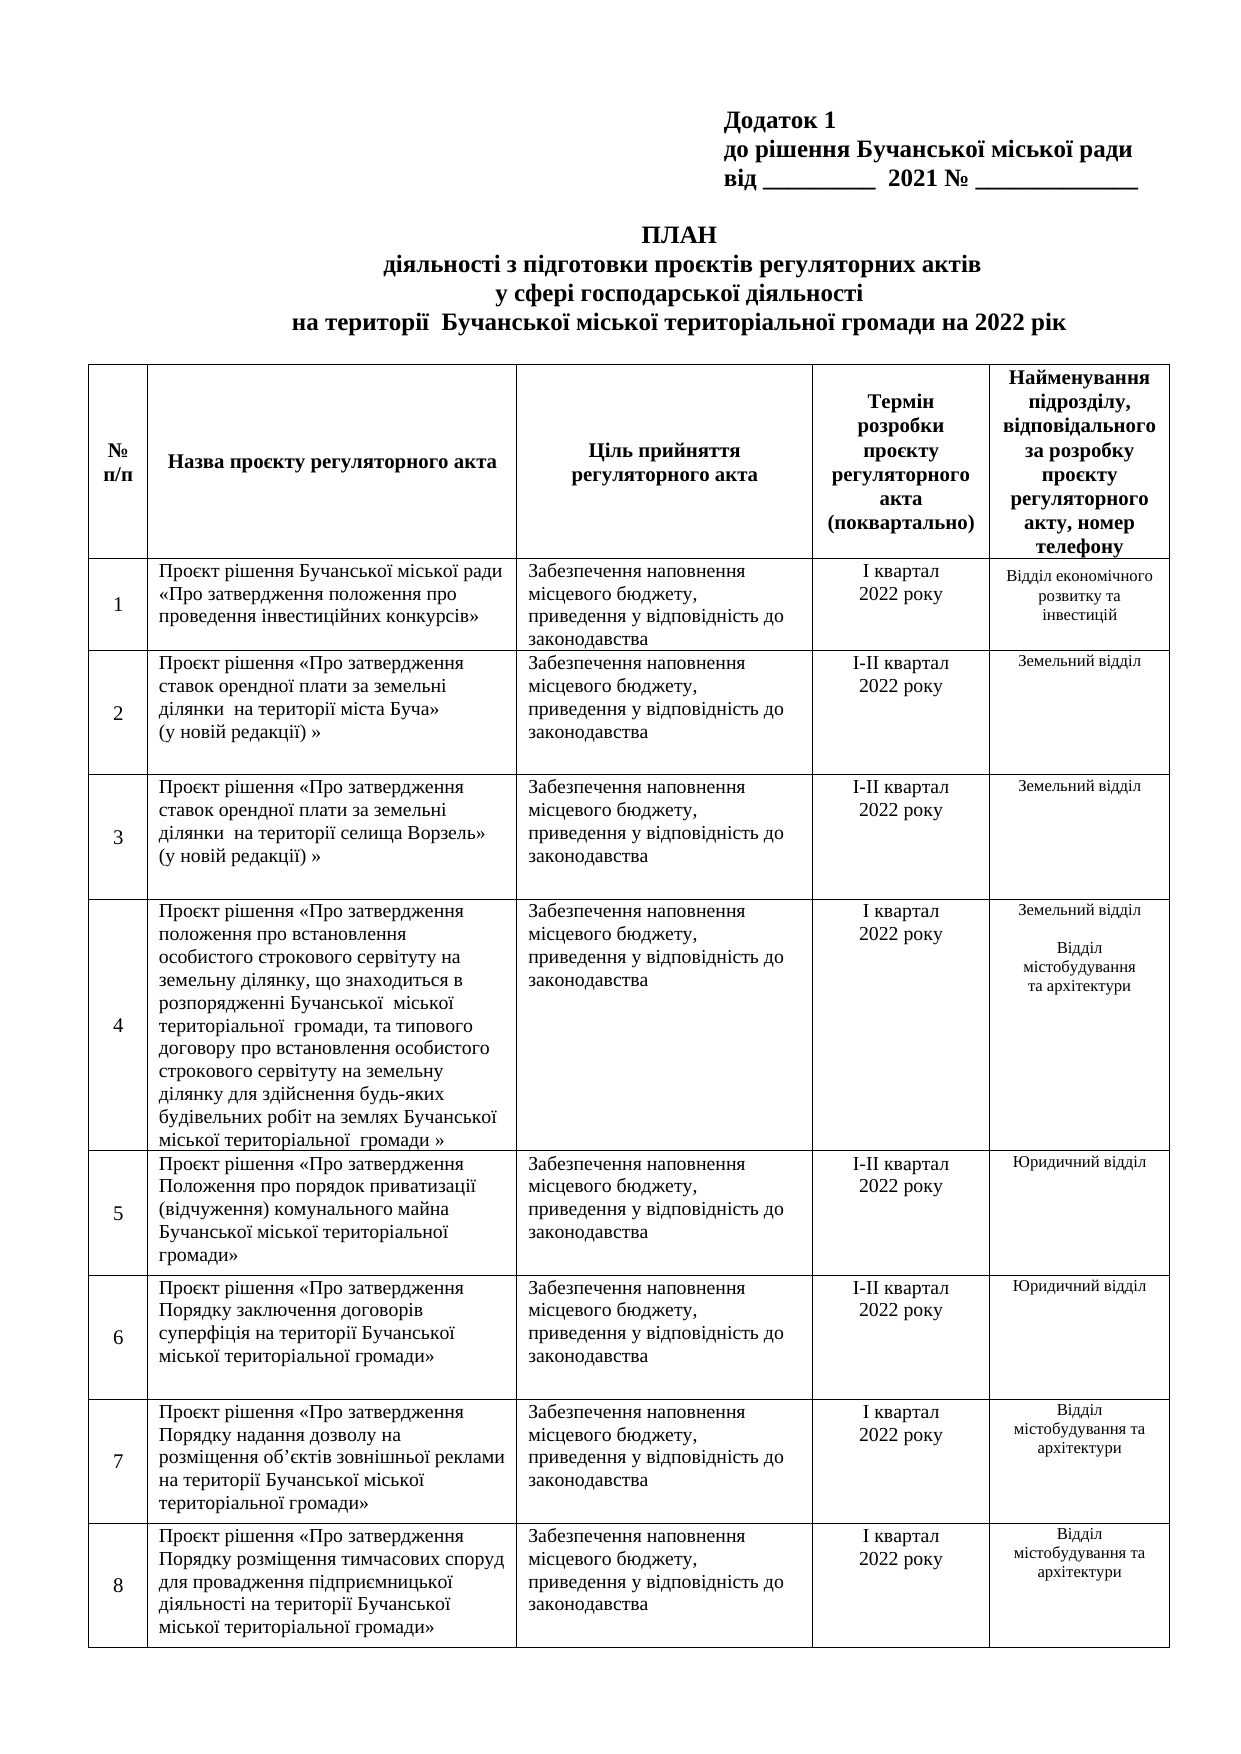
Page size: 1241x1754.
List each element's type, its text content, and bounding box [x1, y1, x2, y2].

table_cell І-ІІ квартал 2022 року [813, 1151, 989, 1274]
table_cell 3 [89, 775, 147, 898]
table_cell Проєкт рішення «Про затвердження Порядку заключення договорів суперфіція на території Бучанської міської територіальної громади» [148, 1276, 516, 1399]
text Додаток 1 [177, 106, 1181, 134]
table_cell Земельний відділ [990, 775, 1169, 898]
table_cell І-ІІ квартал 2022 року [813, 775, 989, 898]
table_cell І-ІІ квартал 2022 року [813, 1276, 989, 1399]
table_cell Забезпечення наповнення місцевого бюджету, приведення у відповідність до законодавства [517, 775, 812, 898]
table_cell 7 [89, 1400, 147, 1523]
table_cell Проєкт рішення «Про затвердження ставок орендної плати за земельні ділянки на території міста Буча» (у новій редакції) » [148, 651, 516, 774]
table_cell Забезпечення наповнення місцевого бюджету, приведення у відповідність до законодавства [517, 651, 812, 774]
table_cell Проєкт рішення «Про затвердження Положення про порядок приватизації (відчуження) комунального майна Бучанської міської територіальної громади» [148, 1151, 516, 1274]
table_header Назва проєкту регуляторного акта [148, 365, 516, 558]
table_cell Відділ містобудування та архітектури [990, 1400, 1169, 1523]
table_header Термін розробки проєкту регуляторного акта (поквартально) [813, 365, 989, 558]
table_cell Забезпечення наповнення місцевого бюджету, приведення у відповідність до законодавства [517, 559, 812, 650]
table_cell Проєкт рішення «Про затвердження Порядку розміщення тимчасових споруд для провадження підприємницької діяльності на території Бучанської міської територіальної громади» [148, 1524, 516, 1647]
table_header Найменування підрозділу, відповідального за розробку проєкту регуляторного акту, номер телефону [990, 365, 1169, 558]
table_cell Забезпечення наповнення місцевого бюджету, приведення у відповідність до законодавства [517, 1524, 812, 1647]
table_cell Забезпечення наповнення місцевого бюджету, приведення у відповідність до законодавства [517, 1276, 812, 1399]
table_header № п/п [89, 365, 147, 558]
text ПЛАН [177, 221, 1181, 249]
table_cell I квартал 2022 року [813, 559, 989, 650]
table_cell І-ІІ квартал 2022 року [813, 651, 989, 774]
table_cell 4 [89, 900, 147, 1150]
table_cell 5 [89, 1151, 147, 1274]
table_cell Юридичний відділ [990, 1151, 1169, 1274]
table_cell І квартал 2022 року [813, 1400, 989, 1523]
table_cell Юридичний відділ [990, 1276, 1169, 1399]
table_cell 2 [89, 651, 147, 774]
table_cell Забезпечення наповнення місцевого бюджету, приведення у відповідність до законодавства [517, 1151, 812, 1274]
table_cell Забезпечення наповнення місцевого бюджету, приведення у відповідність до законодавства [517, 900, 812, 1150]
text у сфері господарської діяльності [177, 278, 1181, 307]
table_header Ціль прийняття регуляторного акта [517, 365, 812, 558]
table_cell 6 [89, 1276, 147, 1399]
text від _________ 2021 № _____________ [177, 163, 1181, 192]
table_cell 1 [89, 559, 147, 650]
table_cell Проєкт рішення «Про затвердження ставок орендної плати за земельні ділянки на території селища Ворзель» (у новій редакції) » [148, 775, 516, 898]
table_cell Земельний відділ Відділ містобудування та архітектури [990, 900, 1169, 1150]
table_cell Земельний відділ [990, 651, 1169, 774]
table_cell Проєкт рішення «Про затвердження Порядку надання дозволу на розміщення об’єктів зовнішньої реклами на території Бучанської міської територіальної громади» [148, 1400, 516, 1523]
table_cell Відділ економічного розвитку та інвестицій [990, 559, 1169, 650]
table_cell Проєкт рішення «Про затвердження положення про встановлення особистого строкового сервітуту на земельну ділянку, що знаходиться в розпорядженні Бучанської міської територіальної громади, та типового договору про встановлення особистого строкового сервітуту на земельну ділянку для здійснення будь-яких будівельних робіт на землях Бучанської міської територіальної громади » [148, 900, 516, 1150]
table_cell Проєкт рішення Бучанської міської ради «Про затвердження положення про проведення інвестиційних конкурсів» [148, 559, 516, 650]
table_cell Відділ містобудування та архітектури [990, 1524, 1169, 1647]
table_cell 8 [89, 1524, 147, 1647]
text діяльності з підготовки проєктів регуляторних актів [177, 249, 1181, 278]
text до рішення Бучанської міської ради [177, 134, 1181, 163]
table_cell І квартал 2022 року [813, 900, 989, 1150]
text на території Бучанської міської територіальної громади на 2022 рік [177, 307, 1181, 336]
table_cell І квартал 2022 року [813, 1524, 989, 1647]
table_cell Забезпечення наповнення місцевого бюджету, приведення у відповідність до законодавства [517, 1400, 812, 1523]
